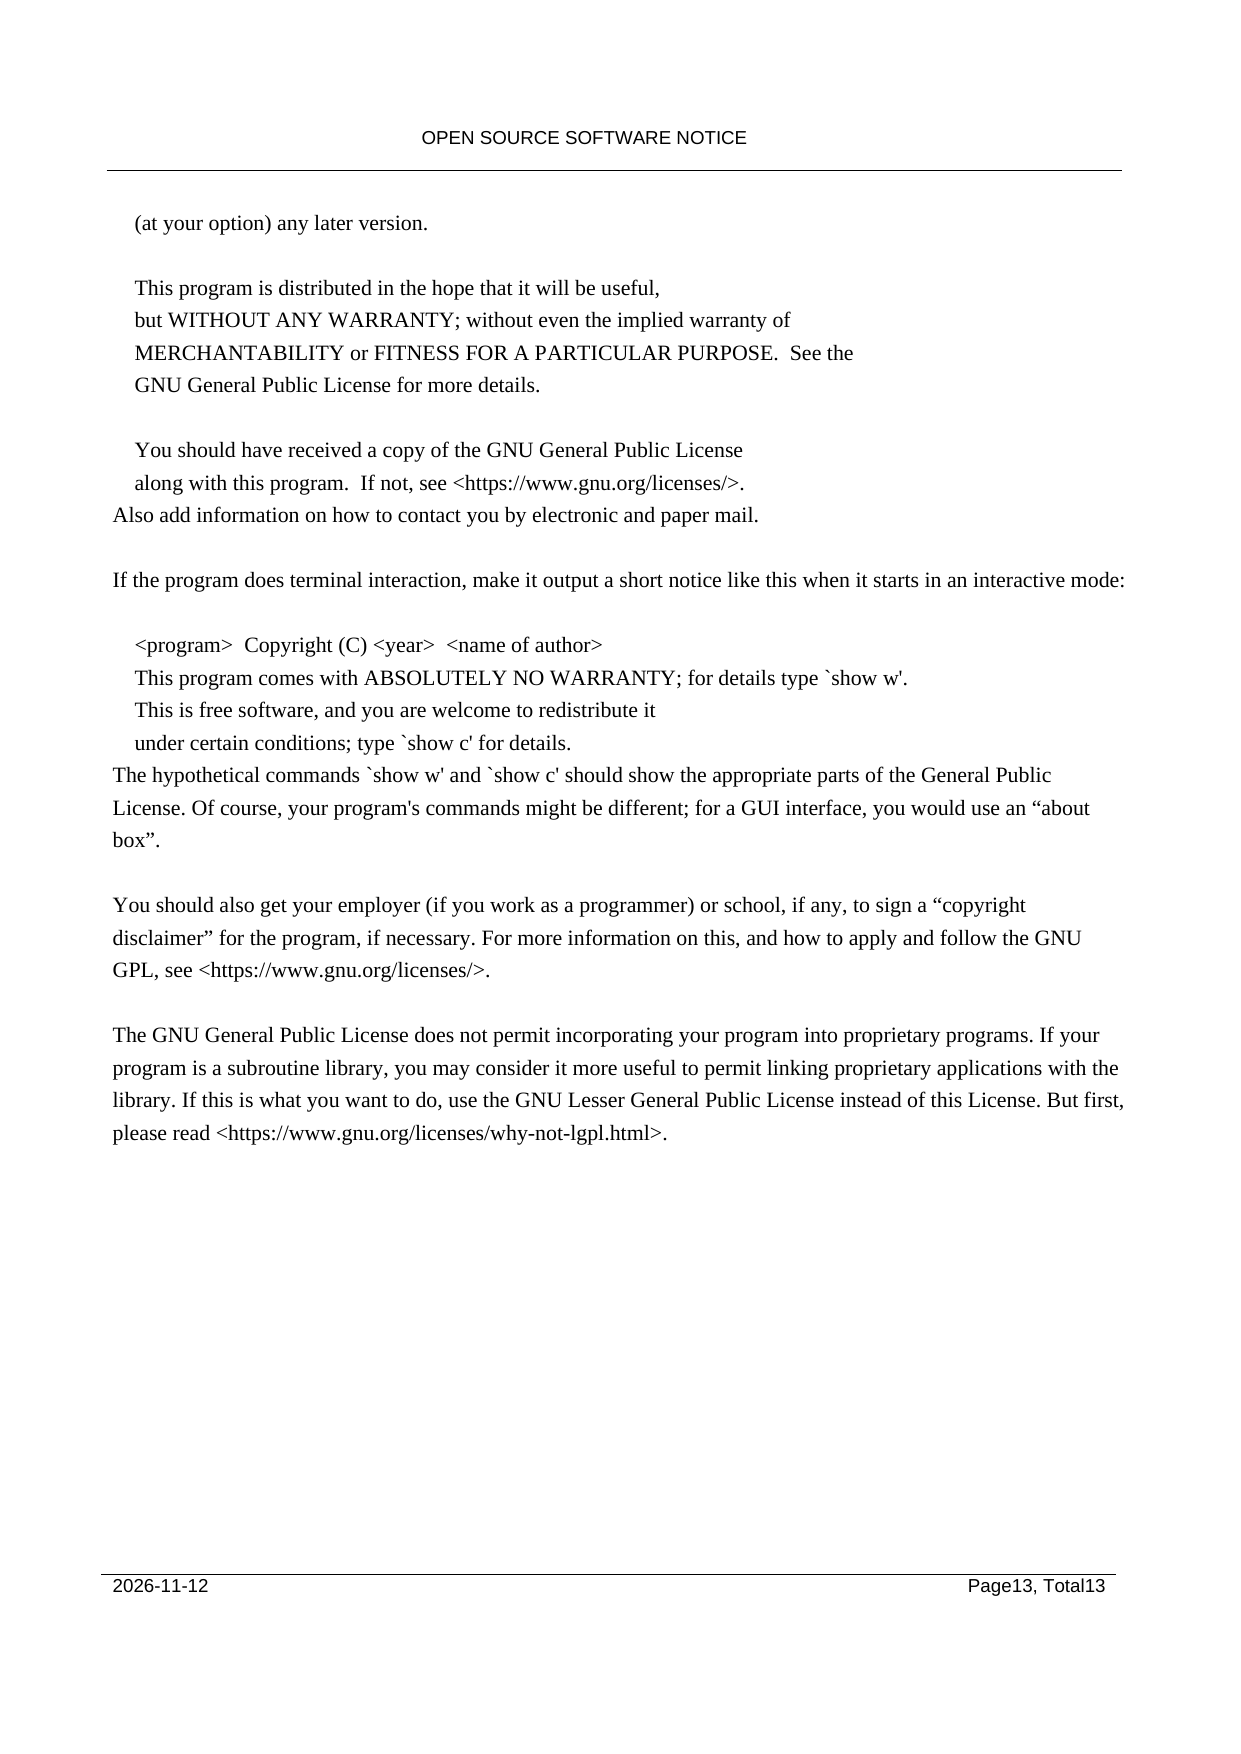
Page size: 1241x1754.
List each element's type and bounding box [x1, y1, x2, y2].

text [112, 206, 1128, 1149]
